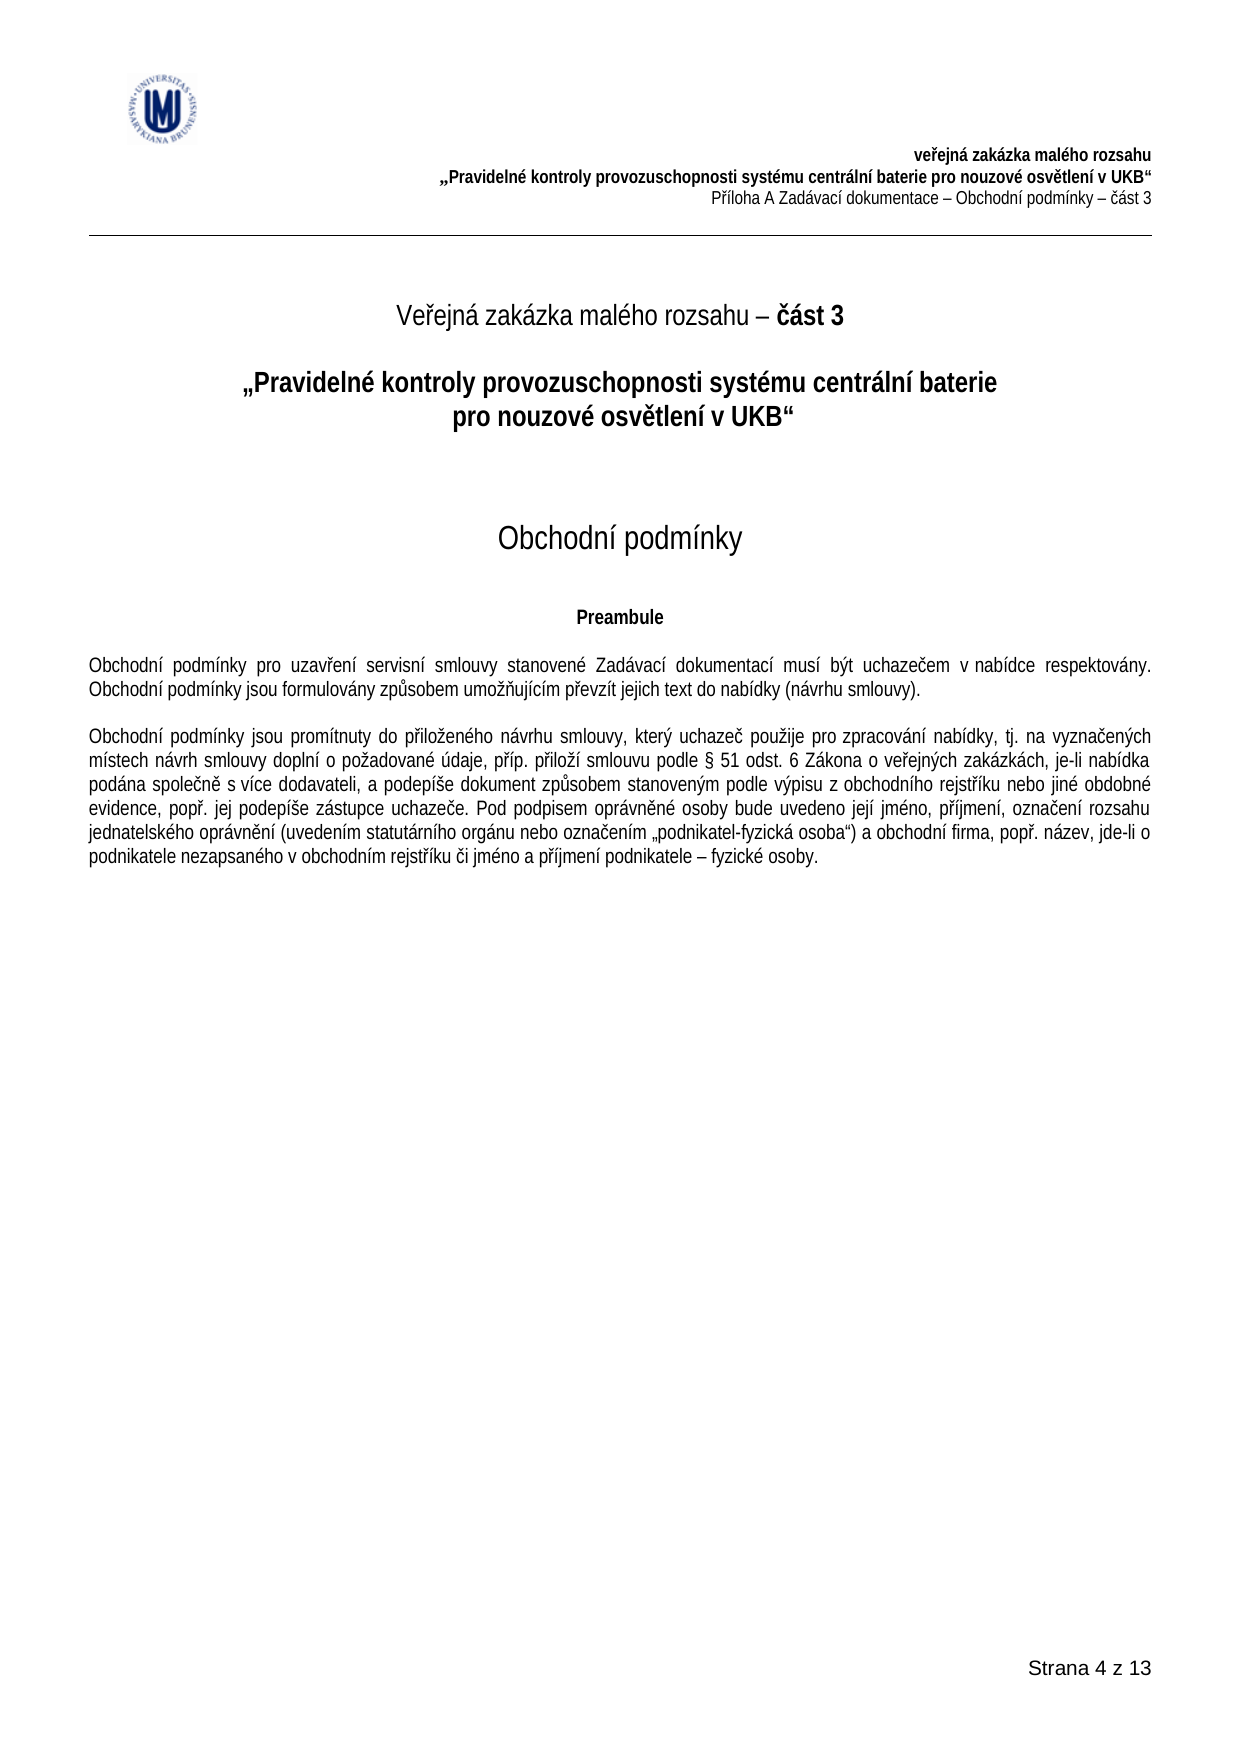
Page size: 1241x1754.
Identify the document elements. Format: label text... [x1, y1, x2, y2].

picture [127, 73, 198, 145]
text Veřejná zakázka malého rozsahu – část 3 [89, 298, 1152, 332]
text Obchodní podmínky pro uzavření servisní smlouvy stanovené Zadávací dokumentací musí být uchazečem v nabídce respektovány. Obchodní podmínky jsou formulovány způsobem umožňujícím převzít jejich text do nabídky (návrhu smlouvy). [89, 652, 1152, 700]
text Preambule [89, 604, 1152, 628]
text Obchodní podmínky jsou promítnuty do přiloženého návrhu smlouvy, který uchazeč použije pro zpracování nabídky, tj. na vyznačených místech návrh smlouvy doplní o požadované údaje, příp. přiloží smlouvu podle § 51 odst. 6 Zákona o veřejných zakázkách, je-li nabídka podána společně s více dodavateli, a podepíše dokument způsobem stanoveným podle výpisu z obchodního rejstříku nebo jiné obdobné evidence, popř. jej podepíše zástupce uchazeče. Pod podpisem oprávněné osoby bude uvedeno její jméno, příjmení, označení rozsahu jednatelského oprávnění (uvedením statutárního orgánu nebo označením „podnikatel-fyzická osoba“) a obchodní firma, popř. název, jde-li o podnikatele nezapsaného v obchodním rejstříku či jméno a příjmení podnikatele – fyzické osoby. [89, 724, 1152, 868]
text „Pravidelné kontroly provozuschopnosti systému centrální baterie [89, 365, 1152, 399]
text pro nouzové osvětlení v UKB“ [89, 399, 1152, 432]
text Obchodní podmínky [89, 518, 1152, 556]
